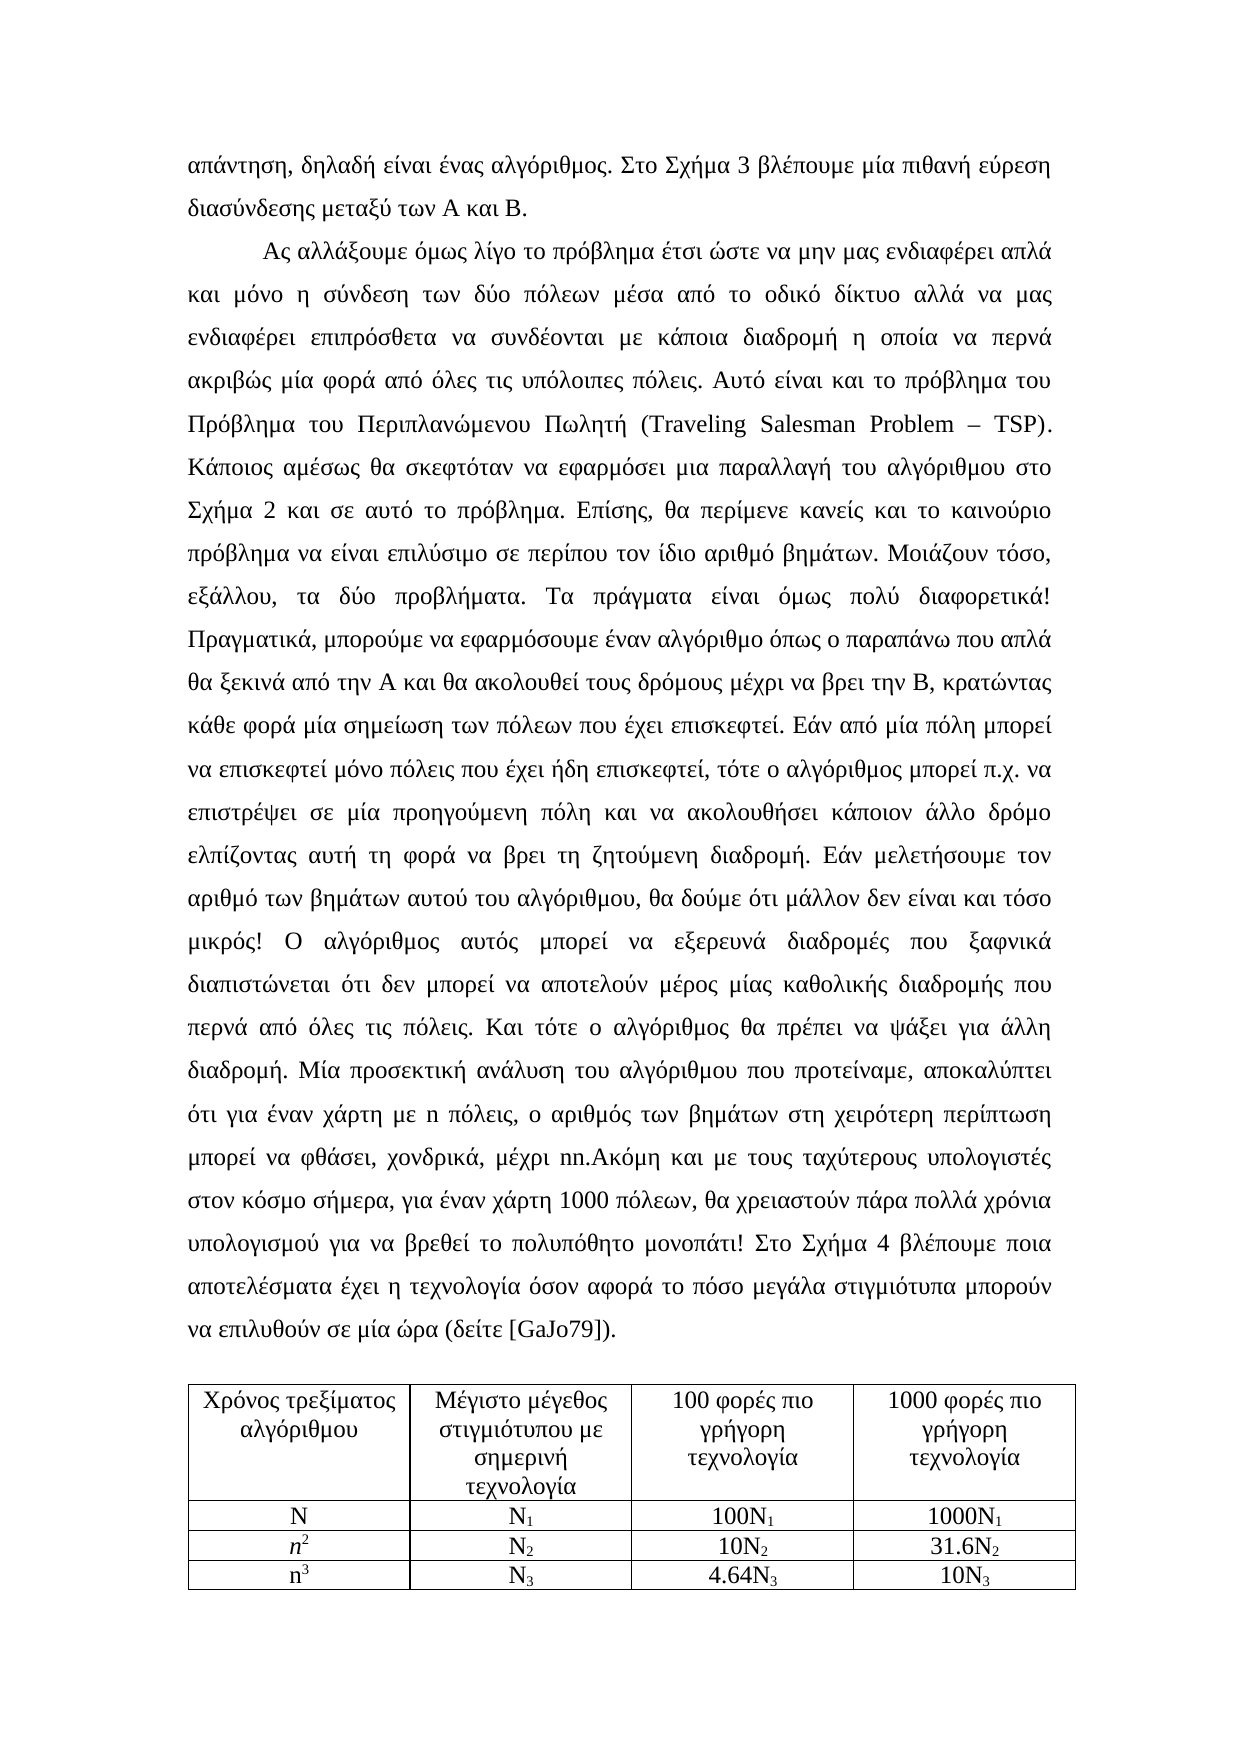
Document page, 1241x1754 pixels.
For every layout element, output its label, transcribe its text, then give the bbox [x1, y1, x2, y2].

table_cell 31.6N2 [854, 1531, 1075, 1559]
table_cell N1 [411, 1501, 631, 1530]
table_header Μέγιστο μέγεθος στιγμιότυπου με σημερινή τεχνολογία [411, 1385, 631, 1500]
table_cell n2 [189, 1531, 409, 1559]
table_cell 10N2 [632, 1531, 853, 1559]
text Ας αλλάξουμε όμως λίγο το πρόβλημα έτσι ώστε να μην μας ενδιαφέρει απλά και μόνο η σύνδεση των δύο πόλεων μέσα από το οδικό δίκτυο αλλά να μας ενδιαφέρει επιπρόσθετα να συνδέονται με κάποια διαδρομή η οποία να περνά ακριβώς μία φορά από όλες τις υπόλοιπες πόλεις. Αυτό είναι και το πρόβλημα του Πρόβλημα του Περιπλανώμενου Πωλητή (Traveling Salesman Problem – TSP). Κάποιος αμέσως θα σκεφτόταν να εφαρμόσει μια παραλλαγή του αλγόριθμου στο Σχήμα 2 και σε αυτό το πρόβλημα. Επίσης, θα περίμενε κανείς και το καινούριο πρόβλημα να είναι επιλύσιμο σε περίπου τον ίδιο αριθμό βημάτων. Μοιάζουν τόσο, εξάλλου, τα δύο προβλήματα. Τα πράγματα είναι όμως πολύ διαφορετικά! Πραγματικά, μπορούμε να εφαρμόσουμε έναν αλγόριθμο όπως ο παραπάνω που απλά θα ξεκινά από την A και θα ακολουθεί τους δρόμους μέχρι να βρει την B, κρατώντας κάθε φορά μία σημείωση των πόλεων που έχει επισκεφτεί. Εάν από μία πόλη μπορεί να επισκεφτεί μόνο πόλεις που έχει ήδη επισκεφτεί, τότε ο αλγόριθμος μπορεί π.χ. να επιστρέψει σε μία προηγούμενη πόλη και να ακολουθήσει κάποιον άλλο δρόμο ελπίζοντας αυτή τη φορά να βρει τη ζητούμενη διαδρομή. Εάν μελετήσουμε τον αριθμό των βημάτων αυτού του αλγόριθμου, θα δούμε ότι μάλλον δεν είναι και τόσο μικρός! Ο αλγόριθμος αυτός μπορεί να εξερευνά διαδρομές που ξαφνικά διαπιστώνεται ότι δεν μπορεί να αποτελούν μέρος μίας καθολικής διαδρομής που περνά από όλες τις πόλεις. Και τότε ο αλγόριθμος θα πρέπει να ψάξει για άλλη διαδρομή. Μία προσεκτική ανάλυση του αλγόριθμου που προτείναμε, αποκαλύπτει ότι για έναν χάρτη με n πόλεις, ο αριθμός των βημάτων στη χειρότερη περίπτωση μπορεί να φθάσει, χονδρικά, μέχρι nn.Ακόμη και με τους ταχύτερους υπολογιστές στον κόσμο σήμερα, για έναν χάρτη 1000 πόλεων, θα χρειαστούν πάρα πολλά χρόνια υπολογισμού για να βρεθεί το πολυπόθητο μονοπάτι! Στο Σχήμα 4 βλέπουμε ποια αποτελέσματα έχει η τεχνολογία όσον αφορά το πόσο μεγάλα στιγμιότυπα μπορούν να επιλυθούν σε μία ώρα (δείτε [GaJo79]). [187, 236, 1053, 1343]
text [187, 150, 1053, 222]
table_header 100 φορές πιο γρήγορη τεχνολογία [632, 1385, 853, 1500]
table_cell 1000N1 [854, 1501, 1075, 1530]
table_cell N [189, 1501, 409, 1530]
table_header 1000 φορές πιο γρήγορη τεχνολογία [854, 1385, 1075, 1500]
table_cell N3 [411, 1561, 631, 1589]
table_cell 100N1 [632, 1501, 853, 1530]
table_cell n3 [189, 1561, 409, 1589]
table_cell 10N3 [854, 1561, 1075, 1589]
table_cell 4.64N3 [632, 1561, 853, 1589]
table_cell N2 [411, 1531, 631, 1559]
table_header Χρόνος τρεξίματος αλγόριθμου [189, 1385, 409, 1500]
